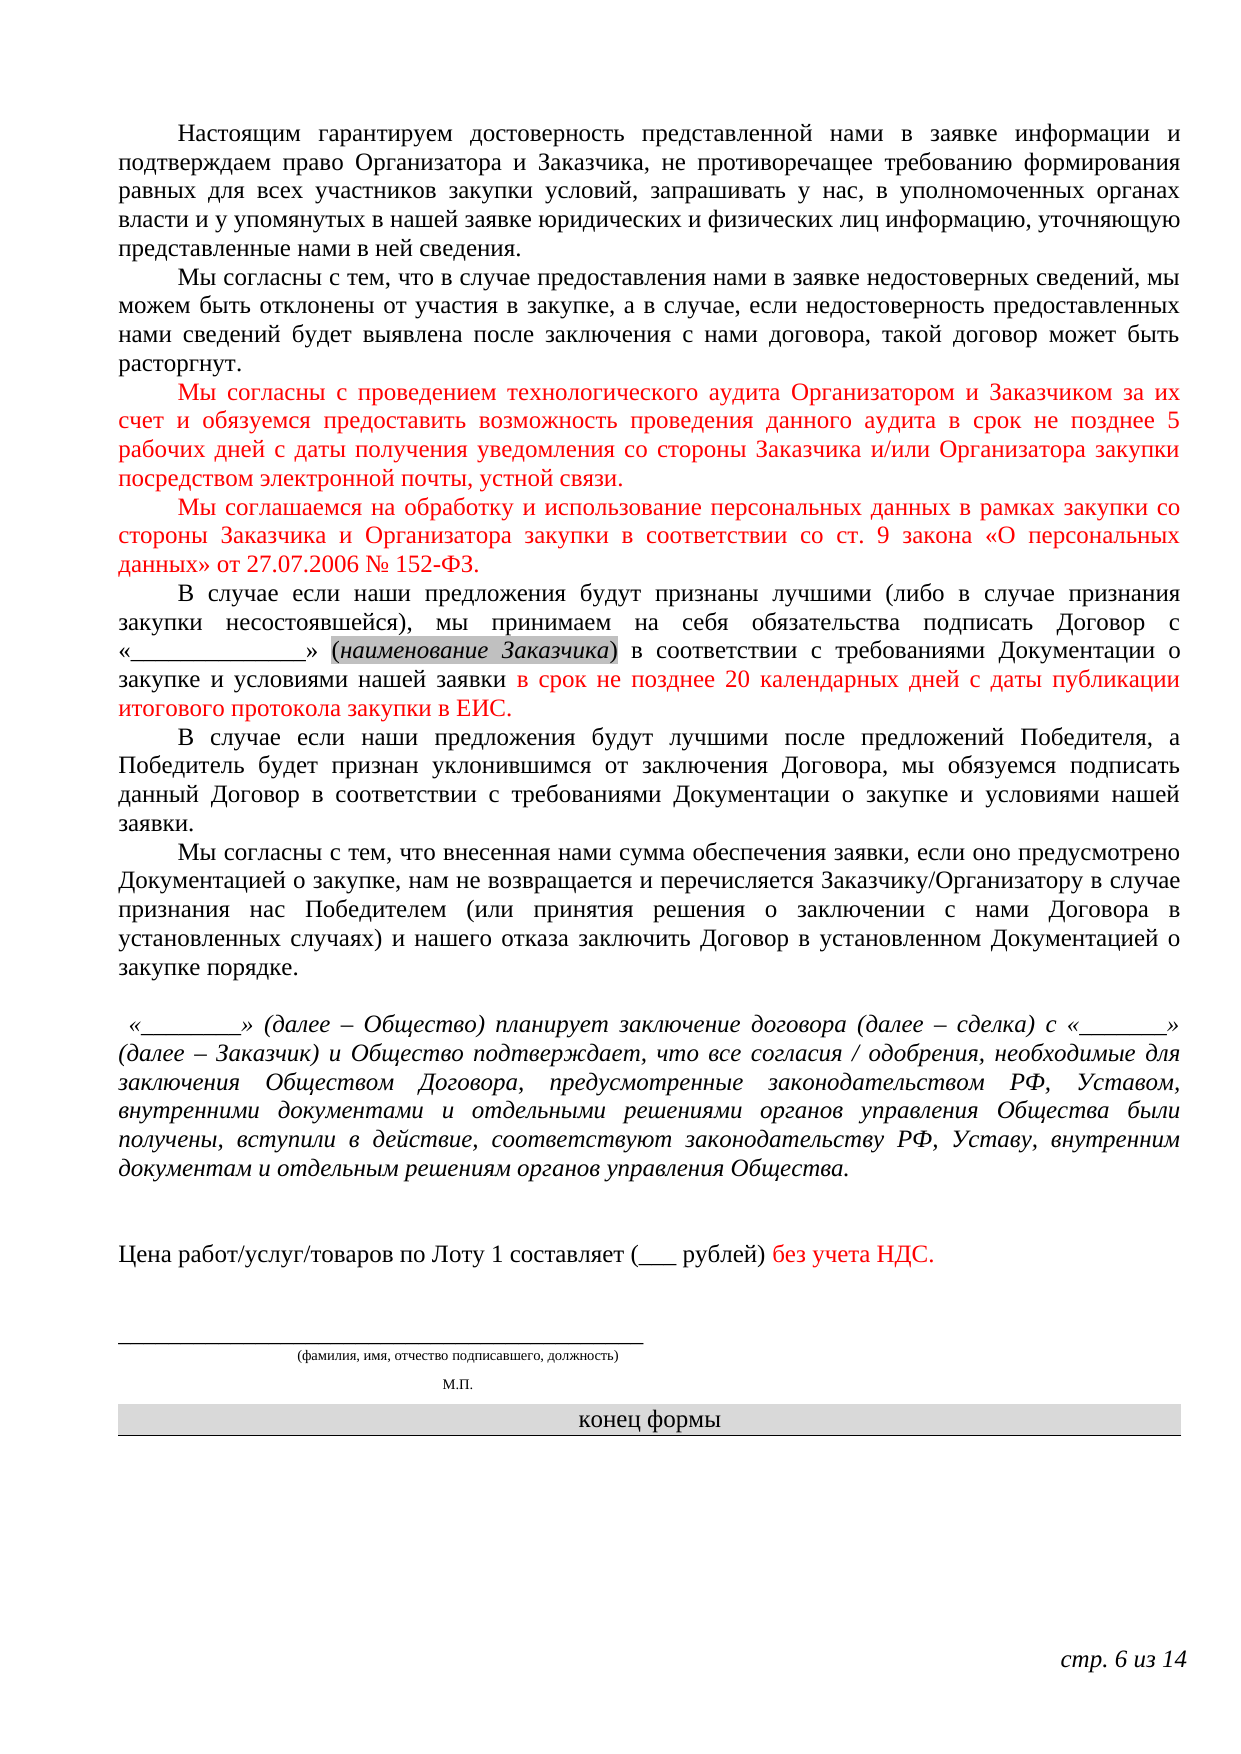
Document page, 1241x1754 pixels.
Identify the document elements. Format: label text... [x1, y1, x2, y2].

text М.П. [118, 1376, 797, 1404]
text Мы согласны с тем, что внесенная нами сумма обеспечения заявки, если оно предусмотрено Документацией о закупке, нам не возвращается и перечисляется Заказчику/Организатору в случае признания нас Победителем (или принятия решения о заключении с нами Договора в установленных случаях) и нашего отказа заключить Договор в установленном Документацией о закупке порядке. [118, 837, 1181, 981]
text Настоящим гарантируем достоверность представленной нами в заявке информации и подтверждаем право Организатора и Заказчика, не противоречащее требованию формирования равных для всех участников закупки условий, запрашивать у нас, в уполномоченных органах власти и у упомянутых в нашей заявке юридических и физических лиц информацию, уточняющую представленные нами в ней сведения. [118, 118, 1181, 262]
text Мы соглашаемся на обработку и использование персональных данных в рамках закупки со стороны Заказчика и Организатора закупки в соответствии со ст. 9 закона «О персональных данных» от 27.07.2006 № 152-ФЗ. [118, 492, 1181, 578]
text В случае если наши предложения будут признаны лучшими (либо в случае признания закупки несостоявшейся), мы принимаем на себя обязательства подписать Договор с «______________» (наименование Заказчика) в соответствии с требованиями Документации о закупке и условиями нашей заявки в срок не позднее 20 календарных дней с даты публикации итогового протокола закупки в ЕИС. [118, 578, 1181, 722]
text Цена работ/услуг/товаров по Лоту 1 составляет (___ рублей) без учета НДС. [118, 1239, 1181, 1268]
text конец формы [118, 1404, 1181, 1435]
text В случае если наши предложения будут лучшими после предложений Победителя, а Победитель будет признан уклонившимся от заключения Договора, мы обязуемся подписать данный Договор в соответствии с требованиями Документации о закупке и условиями нашей заявки. [118, 722, 1181, 837]
text Мы согласны с тем, что в случае предоставления нами в заявке недостоверных сведений, мы можем быть отклонены от участия в закупке, а в случае, если недостоверность предоставленных нами сведений будет выявлена после заключения с нами договора, такой договор может быть расторгнут. [118, 262, 1181, 377]
text __________________________________________ [118, 1318, 1181, 1347]
text (фамилия, имя, отчество подписавшего, должность) [118, 1347, 797, 1376]
text «________» (далее – Общество) планирует заключение договора (далее – сделка) с «_______» (далее – Заказчик) и Общество подтверждает, что все согласия / одобрения, необходимые для заключения Обществом Договора, предусмотренные законодательством РФ, Уставом, внутренними документами и отдельными решениями органов управления Общества были получены, вступили в действие, соответствуют законодательству РФ, Уставу, внутренним документам и отдельным решениям органов управления Общества. [118, 1009, 1181, 1182]
text Мы согласны с проведением технологического аудита Организатором и Заказчиком за их счет и обязуемся предоставить возможность проведения данного аудита в срок не позднее 5 рабочих дней с даты получения уведомления со стороны Заказчика и/или Организатора закупки посредством электронной почты, устной связи. [118, 377, 1181, 492]
